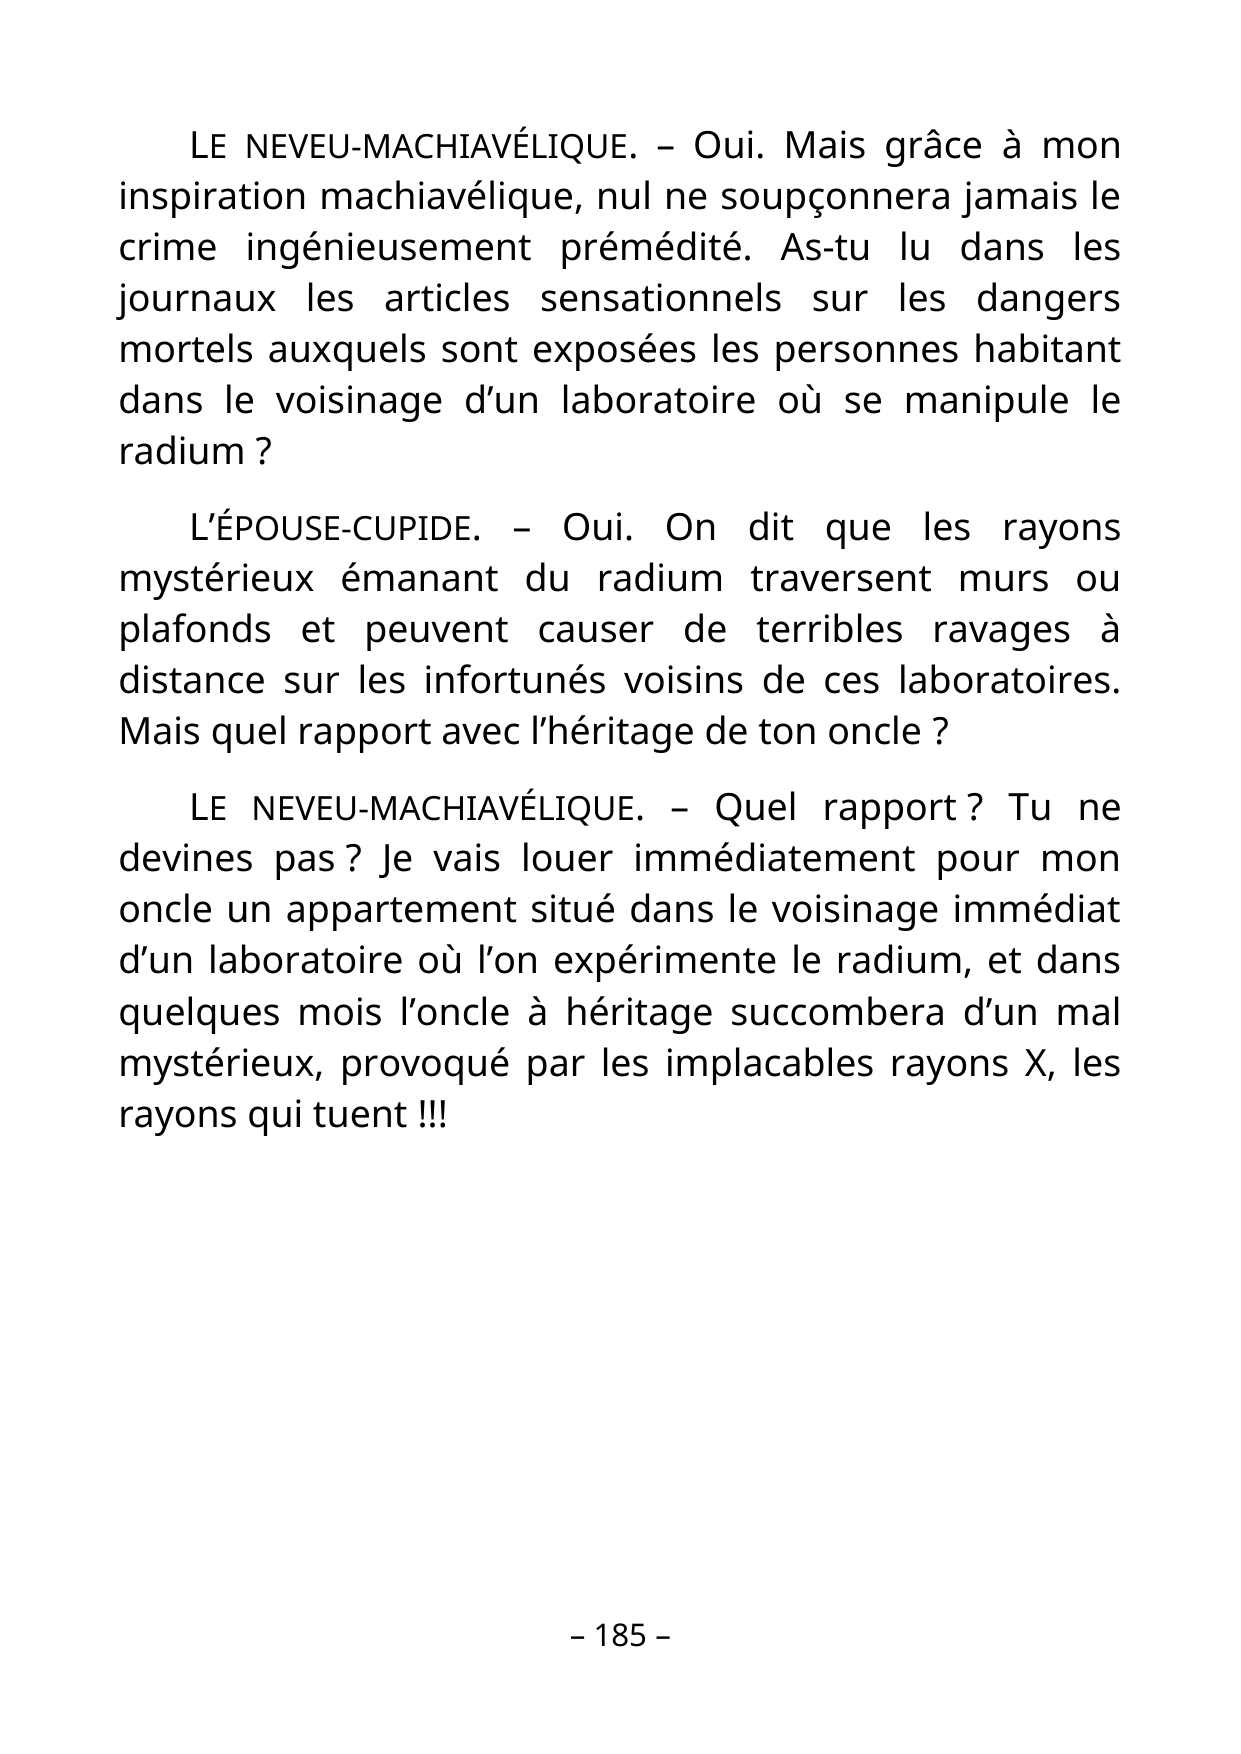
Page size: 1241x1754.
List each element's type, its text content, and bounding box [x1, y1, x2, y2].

text LE NEVEU-MACHIAVÉLIQUE. – Oui. Mais grâce à mon inspiration machiavélique, nul ne soupçonnera jamais le crime ingénieusement prémédité. As-tu lu dans les journaux les articles sensationnels sur les dangers mortels auxquels sont exposées les personnes habitant dans le voisinage d’un laboratoire où se manipule le radium ? [118, 118, 1122, 475]
text L’ÉPOUSE-CUPIDE. – Oui. On dit que les rayons mystérieux émanant du radium traversent murs ou plafonds et peuvent causer de terribles ravages à distance sur les infortunés voisins de ces laboratoires. Mais quel rapport avec l’héritage de ton oncle ? [118, 500, 1122, 756]
text LE NEVEU-MACHIAVÉLIQUE. – Quel rapport ? Tu ne devines pas ? Je vais louer immédiatement pour mon oncle un appartement situé dans le voisinage immédiat d’un laboratoire où l’on expérimente le radium, et dans quelques mois l’oncle à héritage succombera d’un mal mystérieux, provoqué par les implacables rayons X, les rayons qui tuent !!! [118, 781, 1122, 1138]
